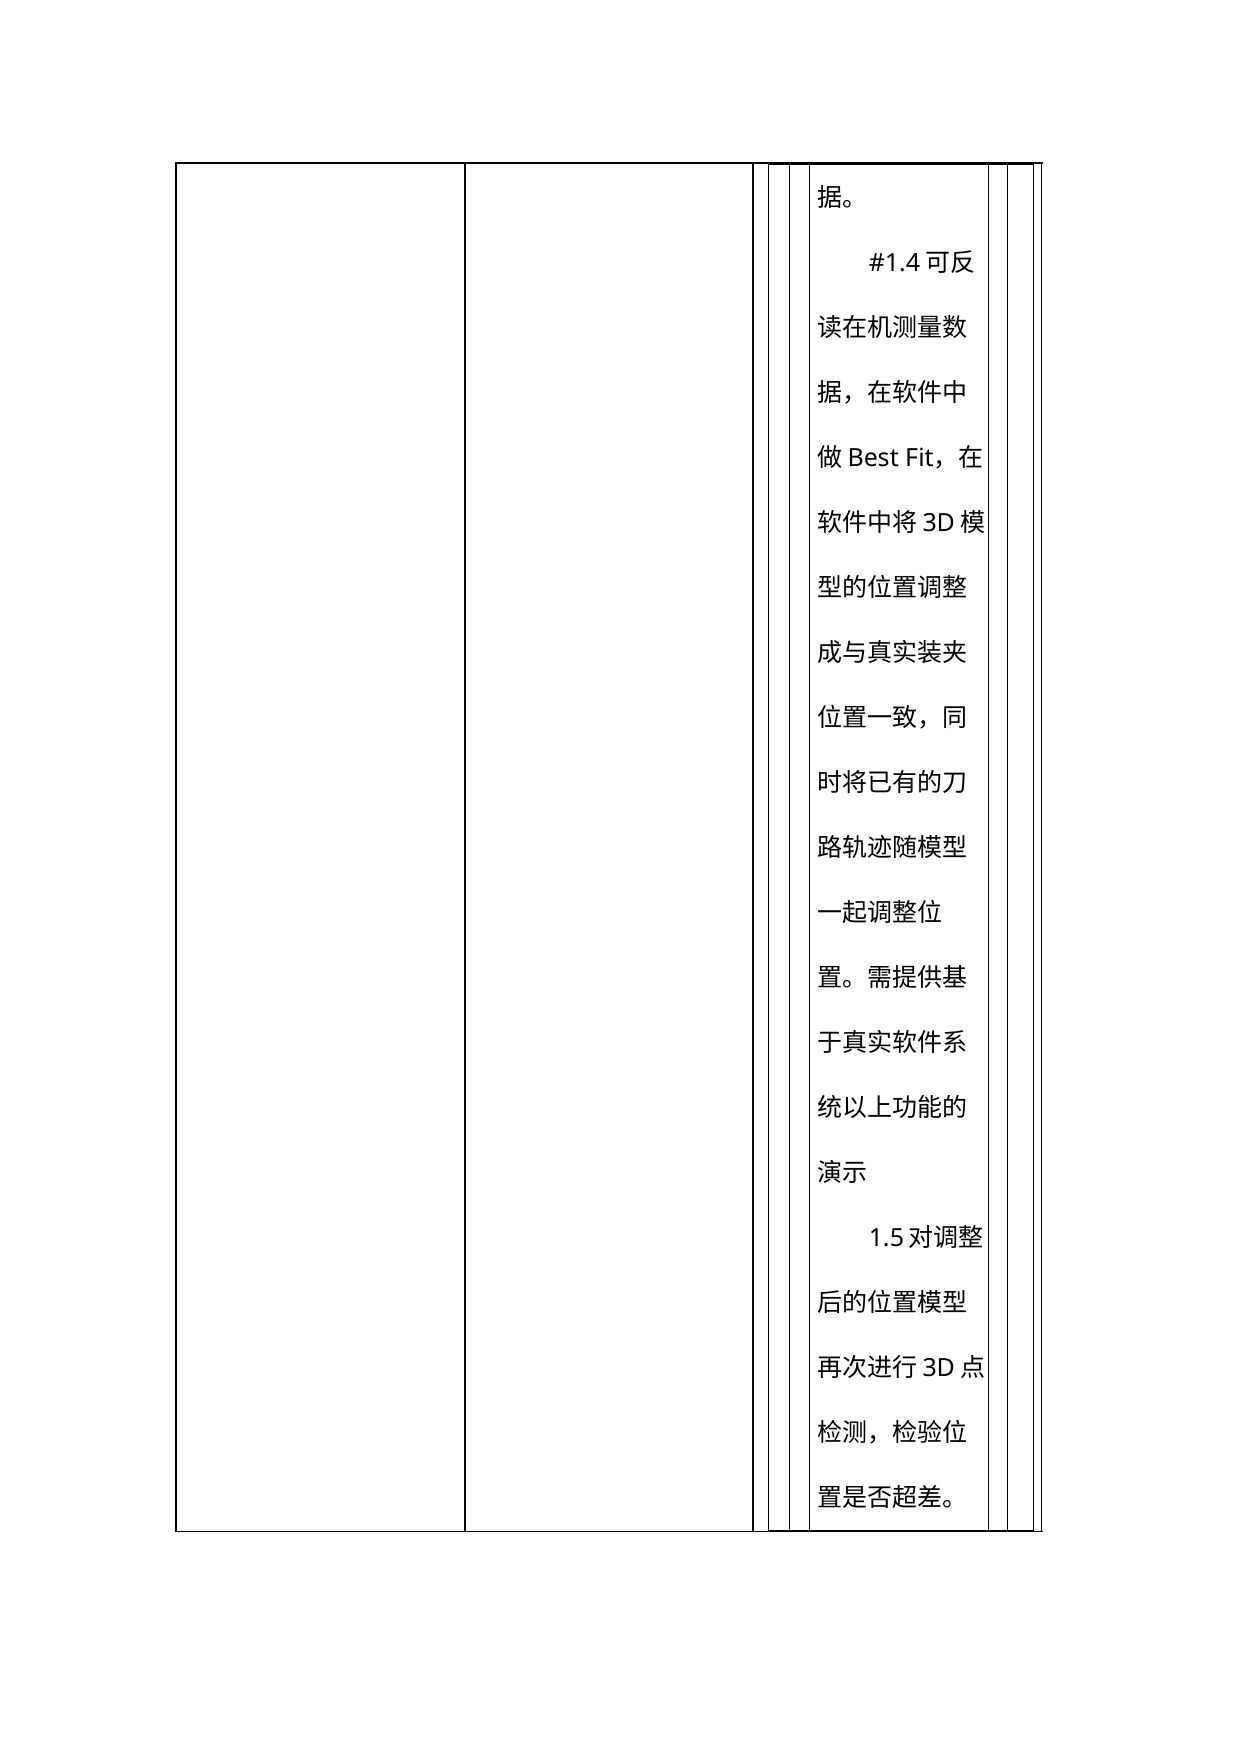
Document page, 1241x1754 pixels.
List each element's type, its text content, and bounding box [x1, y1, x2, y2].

table_cell [1034, 164, 1041, 1531]
table_cell [754, 164, 768, 1531]
table_cell 1 [177, 164, 464, 1531]
table_cell [466, 164, 752, 1531]
